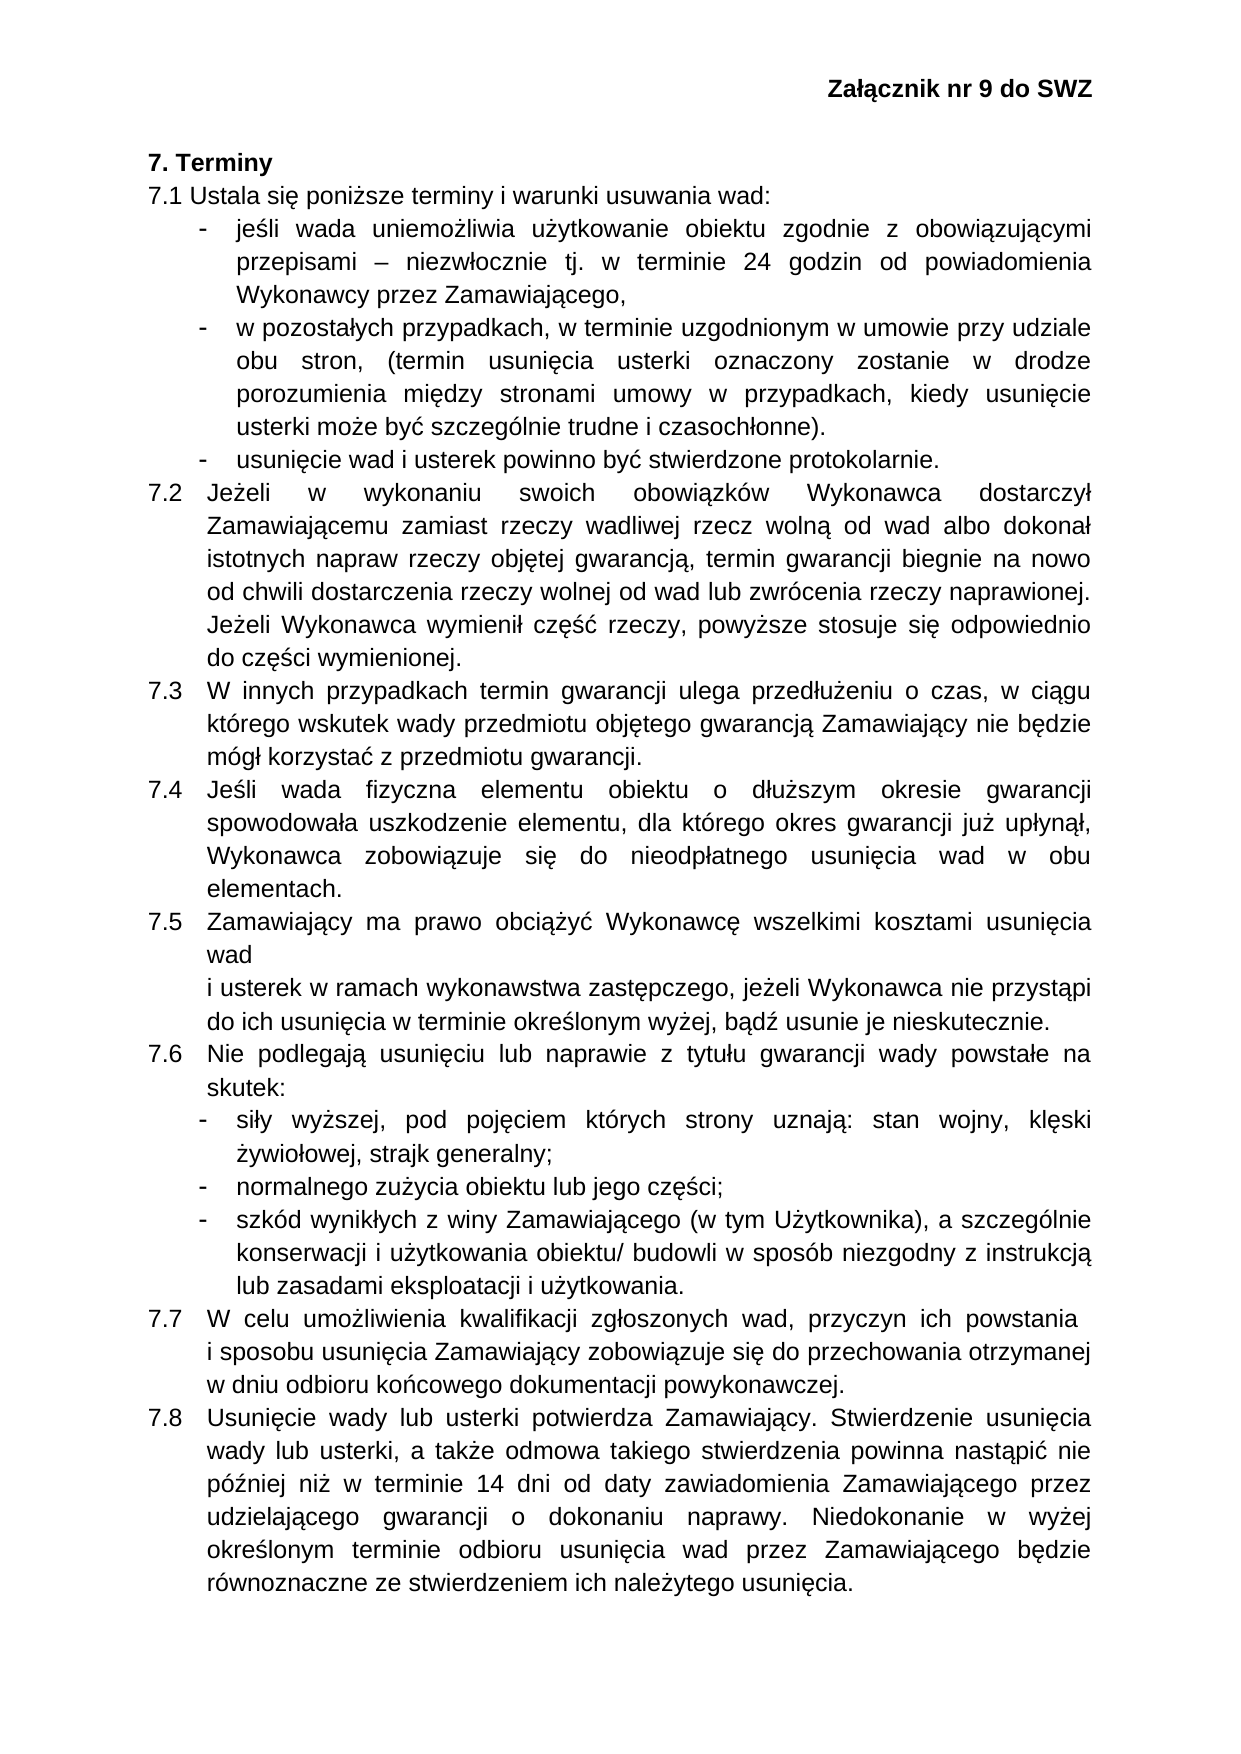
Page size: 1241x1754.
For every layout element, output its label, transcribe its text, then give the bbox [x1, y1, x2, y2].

list w pozostałych przypadkach, w terminie uzgodnionym w umowie przy udziale obu stron, (termin usunięcia usterki oznaczony zostanie w drodze porozumienia między stronami umowy w przypadkach, kiedy usunięcie usterki może być szczególnie trudne i czasochłonne). [199, 313, 1093, 441]
text 7.5 Zamawiający ma prawo obciążyć Wykonawcę wszelkimi kosztami usunięcia wad i usterek w ramach wykonawstwa zastępczego, jeżeli Wykonawca nie przystąpi do ich usunięcia w terminie określonym wyżej, bądź usunie je nieskutecznie. [148, 907, 1093, 1035]
text 7.1 Ustala się poniższe terminy i warunki usuwania wad: [148, 181, 1093, 209]
list szkód wynikłych z winy Zamawiającego (w tym Użytkownika), a szczególnie konserwacji i użytkowania obiektu/ budowli w sposób niezgodny z instrukcją lub zasadami eksploatacji i użytkowania. [199, 1205, 1093, 1300]
text 7. Terminy [148, 148, 1093, 176]
text 7.8 Usunięcie wady lub usterki potwierdza Zamawiający. Stwierdzenie usunięcia wady lub usterki, a także odmowa takiego stwierdzenia powinna nastąpić nie później niż w terminie 14 dni od daty zawiadomienia Zamawiającego przez udzielającego gwarancji o dokonaniu naprawy. Niedokonanie w wyżej określonym terminie odbioru usunięcia wad przez Zamawiającego będzie równoznaczne ze stwierdzeniem ich należytego usunięcia. [148, 1403, 1093, 1597]
text 7.2 Jeżeli w wykonaniu swoich obowiązków Wykonawca dostarczył Zamawiającemu zamiast rzeczy wadliwej rzecz wolną od wad albo dokonał istotnych napraw rzeczy objętej gwarancją, termin gwarancji biegnie na nowo od chwili dostarczenia rzeczy wolnej od wad lub zwrócenia rzeczy naprawionej. Jeżeli Wykonawca wymienił część rzeczy, powyższe stosuje się odpowiednio do części wymienionej. [148, 478, 1093, 672]
list siły wyższej, pod pojęciem których strony uznają: stan wojny, klęski żywiołowej, strajk generalny; [199, 1106, 1093, 1167]
text 7.7 W celu umożliwienia kwalifikacji zgłoszonych wad, przyczyn ich powstania i sposobu usunięcia Zamawiający zobowiązuje się do przechowania otrzymanej w dniu odbioru końcowego dokumentacji powykonawczej. [148, 1304, 1093, 1399]
list jeśli wada uniemożliwia użytkowanie obiektu zgodnie z obowiązującymi przepisami – niezwłocznie tj. w terminie 24 godzin od powiadomienia Wykonawcy przez Zamawiającego, [199, 214, 1093, 308]
text 7.6 Nie podlegają usunięciu lub naprawie z tytułu gwarancji wady powstałe na skutek: [148, 1039, 1093, 1101]
list normalnego zużycia obiektu lub jego części; [199, 1172, 1093, 1201]
text 7.3 W innych przypadkach termin gwarancji ulega przedłużeniu o czas, w ciągu którego wskutek wady przedmiotu objętego gwarancją Zamawiający nie będzie mógł korzystać z przedmiotu gwarancji. [148, 676, 1093, 771]
text 7.4 Jeśli wada fizyczna elementu obiektu o dłuższym okresie gwarancji spowodowała uszkodzenie elementu, dla którego okres gwarancji już upłynął, Wykonawca zobowiązuje się do nieodpłatnego usunięcia wad w obu elementach. [148, 775, 1093, 903]
list usunięcie wad i usterek powinno być stwierdzone protokolarnie. [199, 445, 1093, 474]
